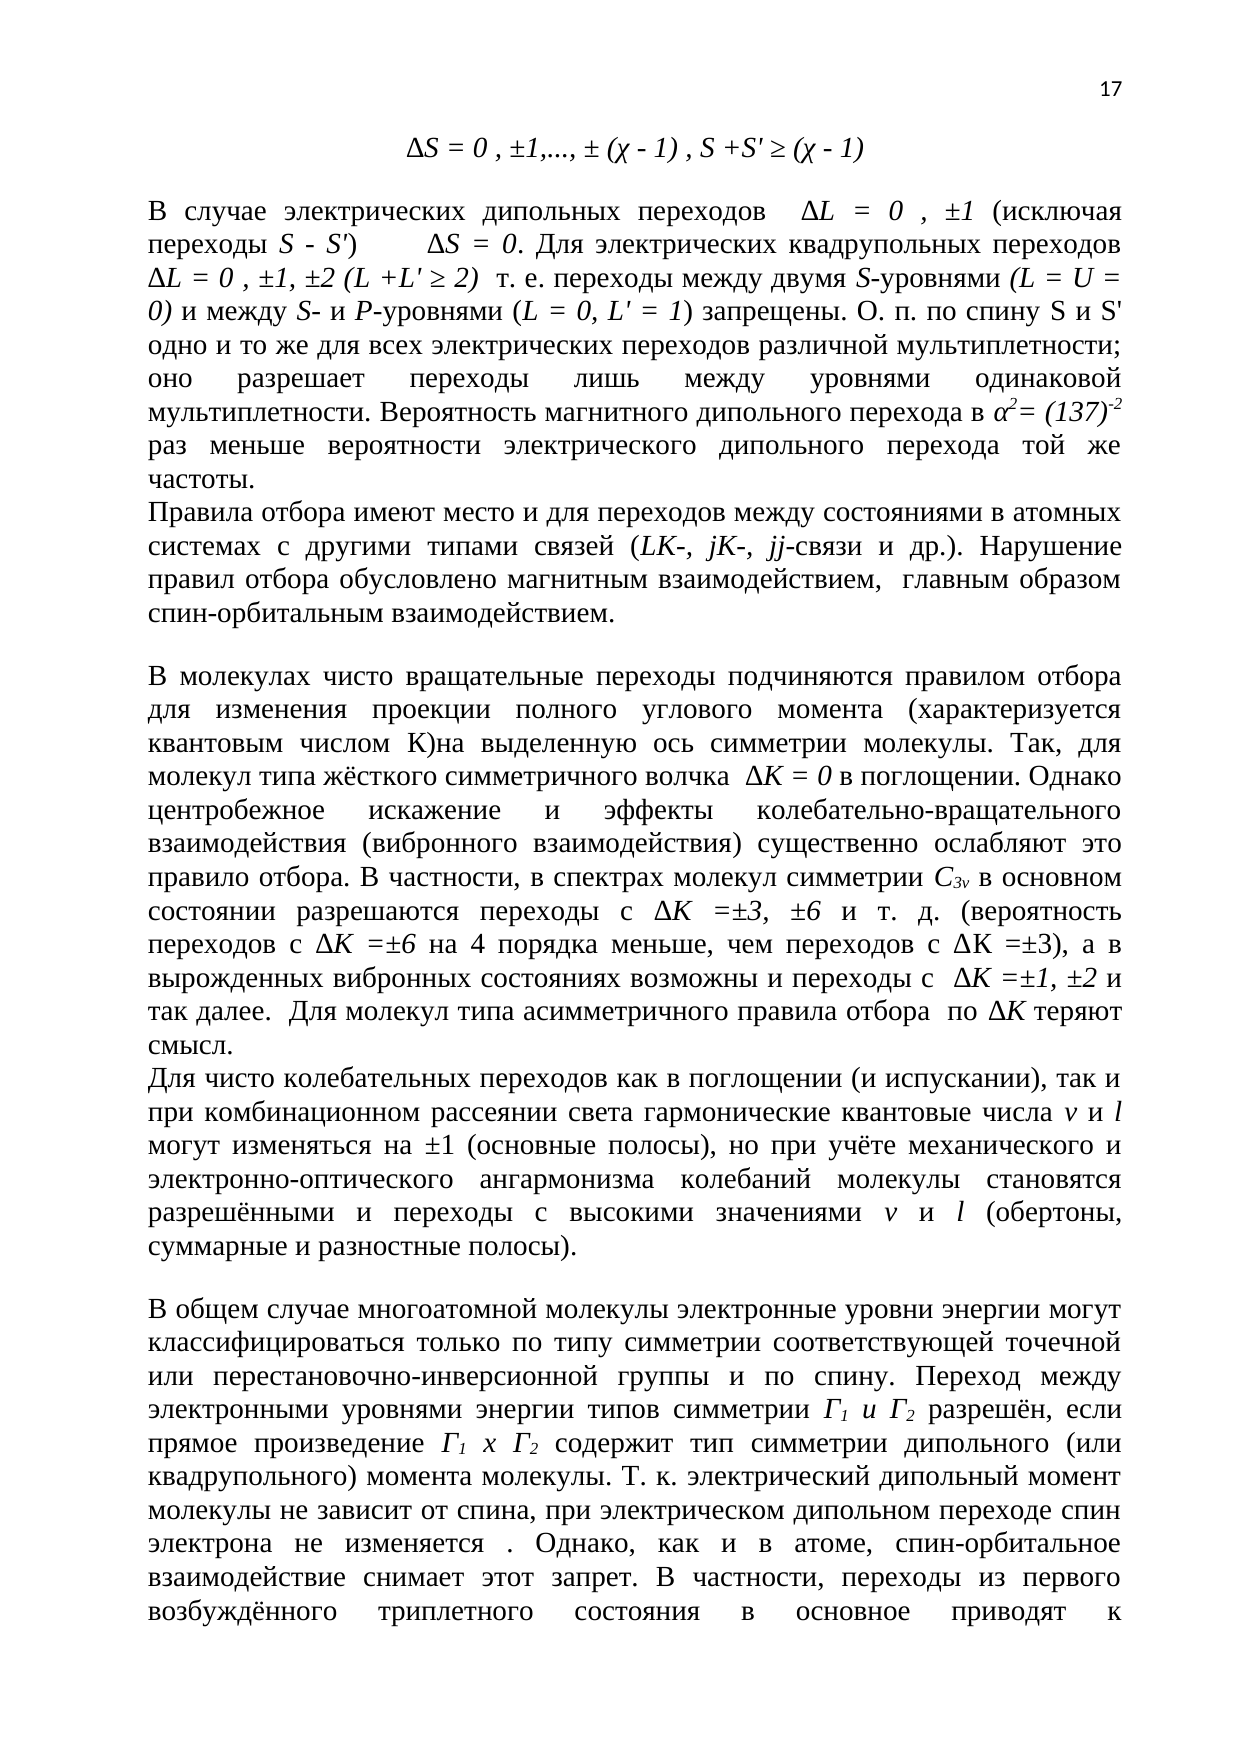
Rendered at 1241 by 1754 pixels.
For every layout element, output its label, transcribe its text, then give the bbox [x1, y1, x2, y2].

text ∆S = 0 , ±1,..., ± (χ - 1) , S +S' ≥ (χ - 1) [148, 130, 1122, 163]
text В случае электрических дипольных переходов ∆L = 0 , ±1 (исключая переходы S - S') ∆S = 0. Для электрических квадрупольных переходов ∆L = 0 , ±1, ±2 (L +L' ≥ 2) т. е. переходы между двумя S-уровнями (L = U = 0) и между S- и Р-уровнями (L = 0, L' = 1) запрещены. О. п. по спину S и S' одно и то же для всех электрических переходов различной мультиплетности; оно разрешает переходы лишь между уровнями одинаковой мультиплетности. Вероятность магнитного дипольного перехода в α2= (137)-2 раз меньше вероятности электрического дипольного перехода той же частоты. Правила отбора имеют место и для переходов между состояниями в атомных системах с другими типами связей (LK-, jК-, jj-связи и др.). Нарушение правил отбора обусловлено магнитным взаимодействием, главным образом спин-орбитальным взаимодействием. [148, 193, 1122, 629]
text В молекулах чисто вращательные переходы подчиняются правилом отбора для изменения проекции полного углового момента (характеризуется квантовым числом К)на выделенную ось симметрии молекулы. Так, для молекул типа жёсткого симметричного волчка ∆К = 0 в поглощении. Однако центробежное искажение и эффекты колебательно-вращательного взаимодействия (вибронного взаимодействия) существенно ослабляют это правило отбора. В частности, в спектрах молекул симметрии C3v в основном состоянии разрешаются переходы с ∆К =±3, ±6 и т. д. (вероятность переходов с ∆К =±6 на 4 порядка меньше, чем переходов с ∆К =±3), а в вырожденных вибронных состояниях возможны и переходы с ∆К =±1, ±2 и так далее. Для молекул типа асимметричного правила отбора по ∆К теряют смысл. Для чисто колебательных переходов как в поглощении (и испускании), так и при комбинационном рассеянии света гармонические квантовые числа v и l могут изменяться на ±1 (основные полосы), но при учёте механического и электронно-оптического ангармонизма колебаний молекулы становятся разрешёнными и переходы с высокими значениями v и l (обертоны, суммарные и разностные полосы). [148, 658, 1122, 1262]
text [148, 1291, 1122, 1626]
